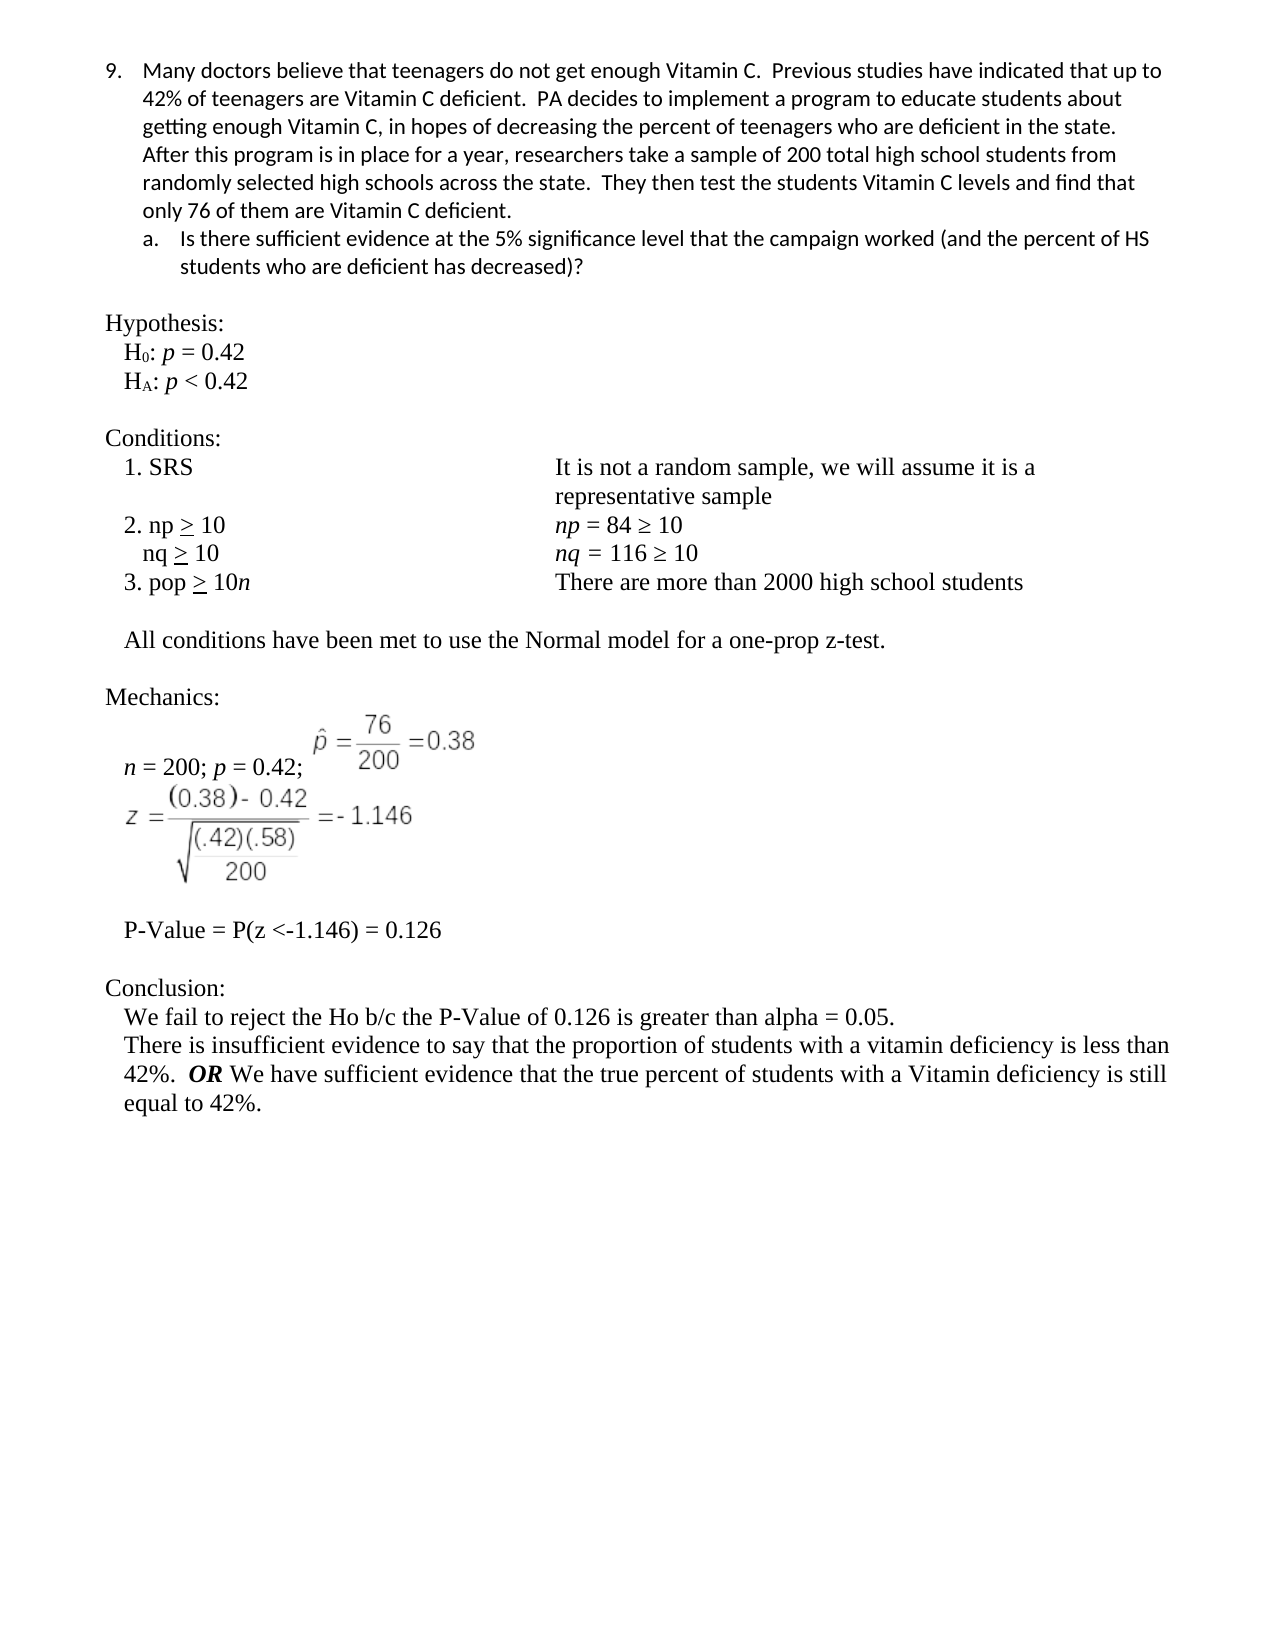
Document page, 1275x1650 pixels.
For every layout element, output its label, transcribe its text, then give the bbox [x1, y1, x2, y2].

text All conditions have been met to use the Normal model for a one-prop z-test. [124, 625, 1170, 653]
text 2. np > 10 np = 84 ≥ 10 [124, 510, 1170, 538]
text 1. SRS It is not a random sample, we will assume it is a [124, 452, 1170, 481]
text n = 200; p = 0.42; [124, 711, 1170, 781]
text Conclusion: [105, 973, 1170, 1002]
text nq > 10 nq = 116 ≥ 10 [124, 538, 1170, 567]
list Many doctors believe that teenagers do not get enough Vitamin C. Previous studies have indicated that up to 42% of teenagers are Vitamin C deficient. PA decides to implement a program to educate students about getting enough Vitamin C, in hopes of decreasing the percent of teenagers who are deficient in the state. After this program is in place for a year, researchers take a sample of 200 total high school students from randomly selected high schools across the state. They then test the students Vitamin C levels and find that only 76 of them are Vitamin C deficient. [105, 56, 1170, 224]
text We fail to reject the Ho b/c the P-Value of 0.126 is greater than alpha = 0.05. [124, 1002, 1170, 1031]
list Is there sufficient evidence at the 5% significance level that the campaign worked (and the percent of HS students who are deficient has decreased)? [142, 224, 1170, 280]
text There is insufficient evidence to say that the proportion of students with a vitamin deficiency is less than 42%. OR We have sufficient evidence that the true percent of students with a Vitamin deficiency is still equal to 42%. [124, 1031, 1170, 1117]
text Mechanics: [105, 682, 1170, 711]
text 3. pop > 10n There are more than 2000 high school students [124, 567, 1170, 596]
text P-Value = P(z <-1.146) = 0.126 [124, 916, 1170, 944]
text Conditions: [105, 423, 1170, 452]
text HA: p < 0.42 [124, 366, 1170, 395]
text Hypothesis: [105, 308, 1170, 337]
text H0: p = 0.42 [124, 337, 1170, 366]
text representative sample [499, 481, 1170, 510]
